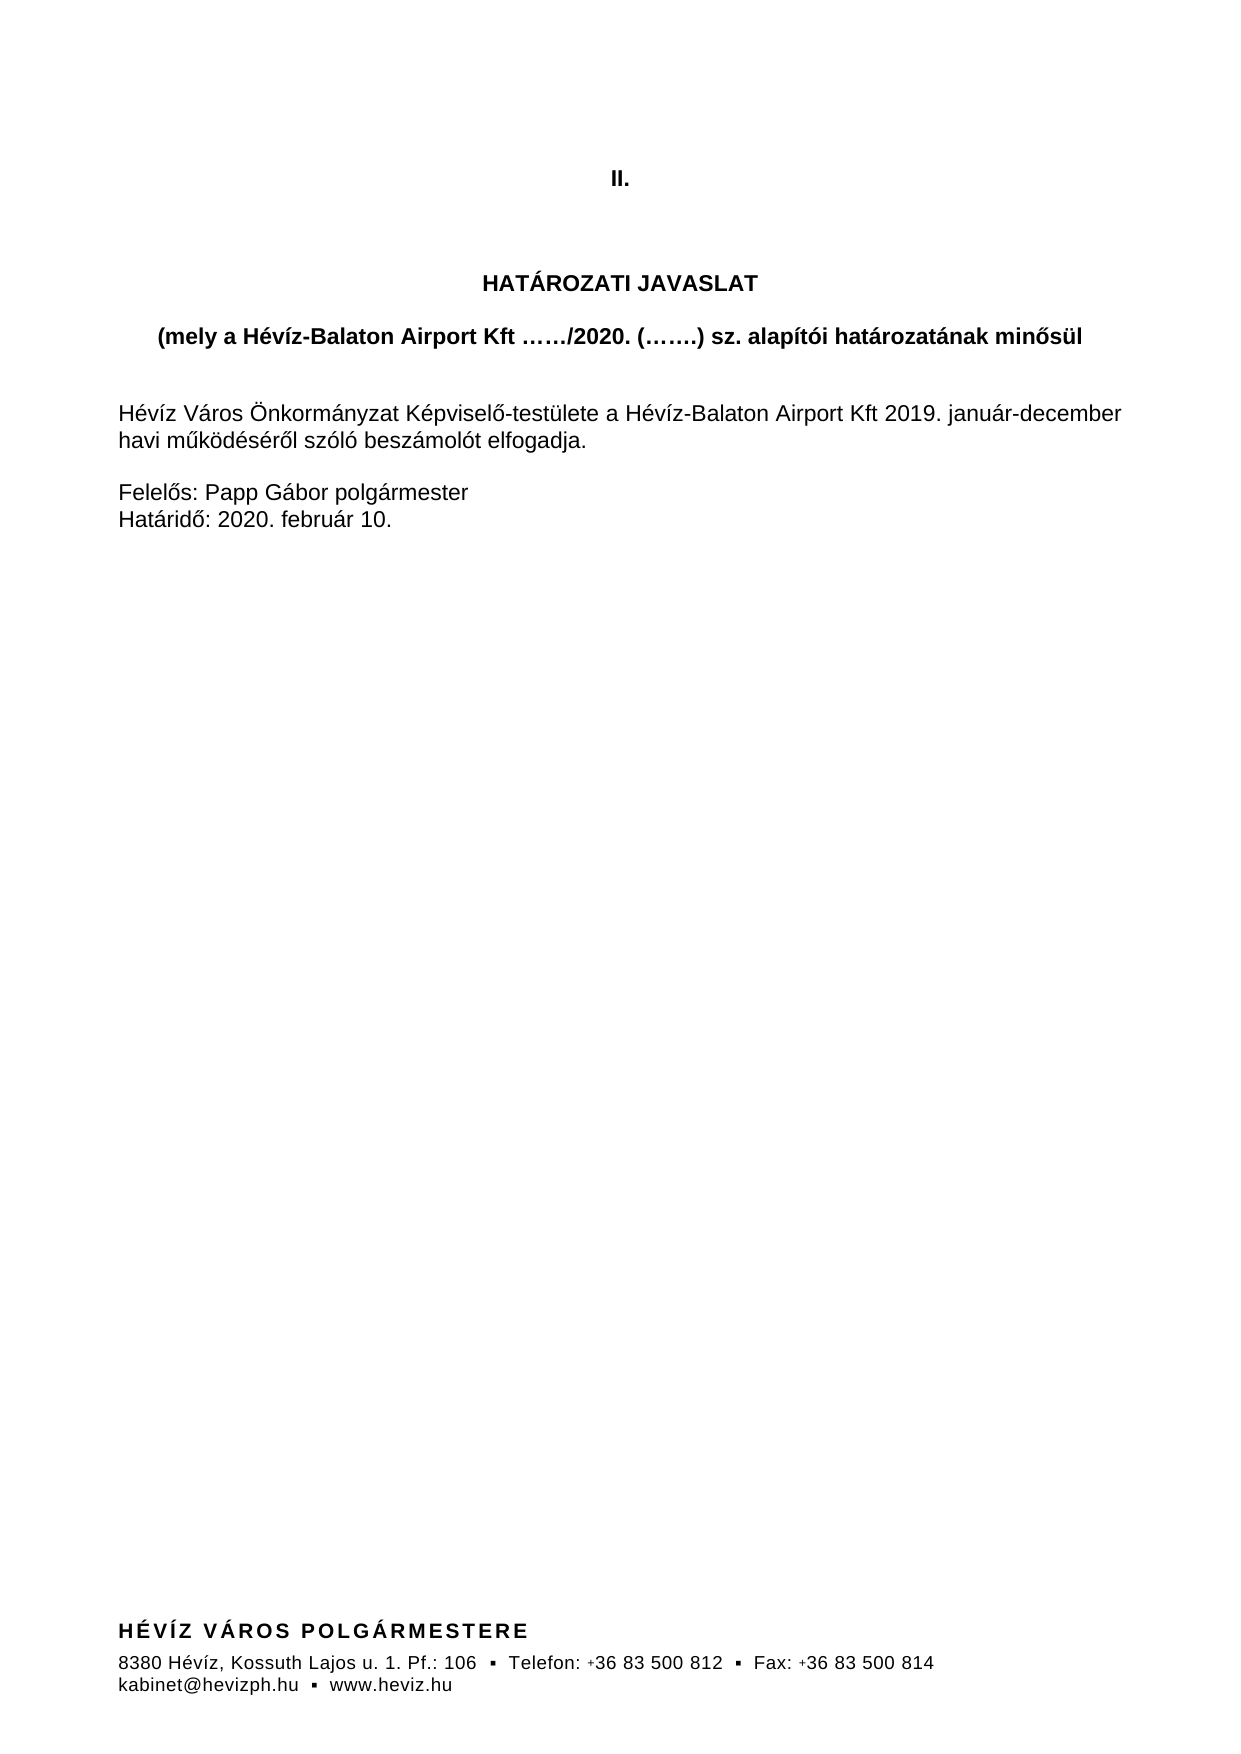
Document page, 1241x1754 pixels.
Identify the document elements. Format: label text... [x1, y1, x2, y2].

text II. [118, 165, 1122, 191]
text Határidő: 2020. február 10. [118, 506, 1122, 532]
text Felelős: polgármester [118, 479, 1122, 506]
text HATÁROZATI JAVASLAT [118, 270, 1122, 297]
text Hévíz Város Önkormányzat Képviselő-testülete a Hévíz-Balaton Airport Kft 2019. január-december havi működéséről szóló beszámolót elfogadja. [118, 400, 1122, 453]
text (mely a Hévíz-Balaton Airport Kft ……/2020. (…….) sz. alapítói határozatának minősül [118, 323, 1122, 349]
